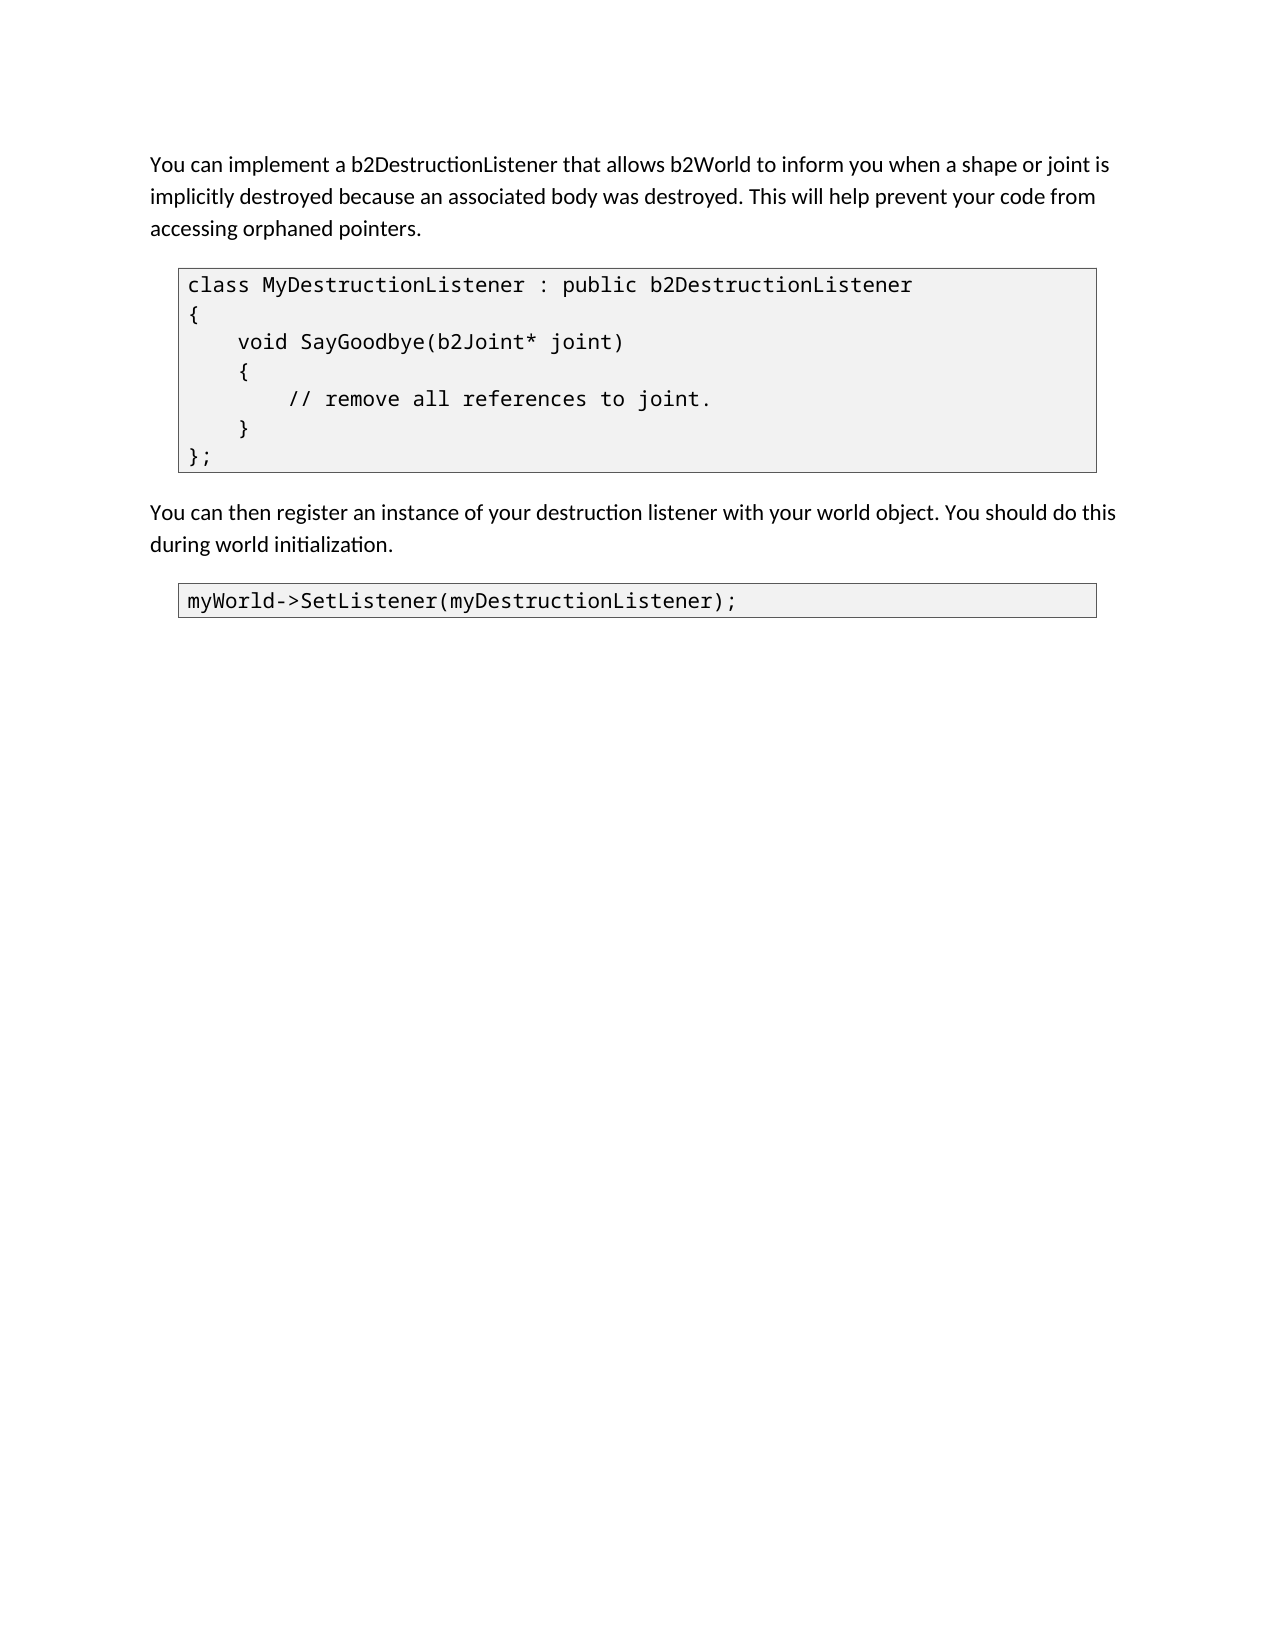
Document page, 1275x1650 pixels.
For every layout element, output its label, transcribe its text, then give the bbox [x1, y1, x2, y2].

text You can implement a b2DestructionListener that allows b2World to inform you when a shape or joint is implicitly destroyed because an associated body was destroyed. This will help prevent your code from accessing orphaned pointers. [150, 150, 1125, 242]
text { [179, 353, 1096, 381]
text { [179, 296, 1096, 324]
text }; [179, 438, 1096, 472]
text class MyDestructionListener : public b2DestructionListener [179, 269, 1096, 296]
text // remove all references to joint. [179, 381, 1096, 409]
text void SayGoodbye(b2Joint* joint) [179, 324, 1096, 353]
text You can then register an instance of your destruction listener with your world object. You should do this during world initialization. [150, 498, 1125, 558]
text myWorld->SetListener(myDestructionListener); [179, 584, 1096, 617]
text } [179, 409, 1096, 438]
